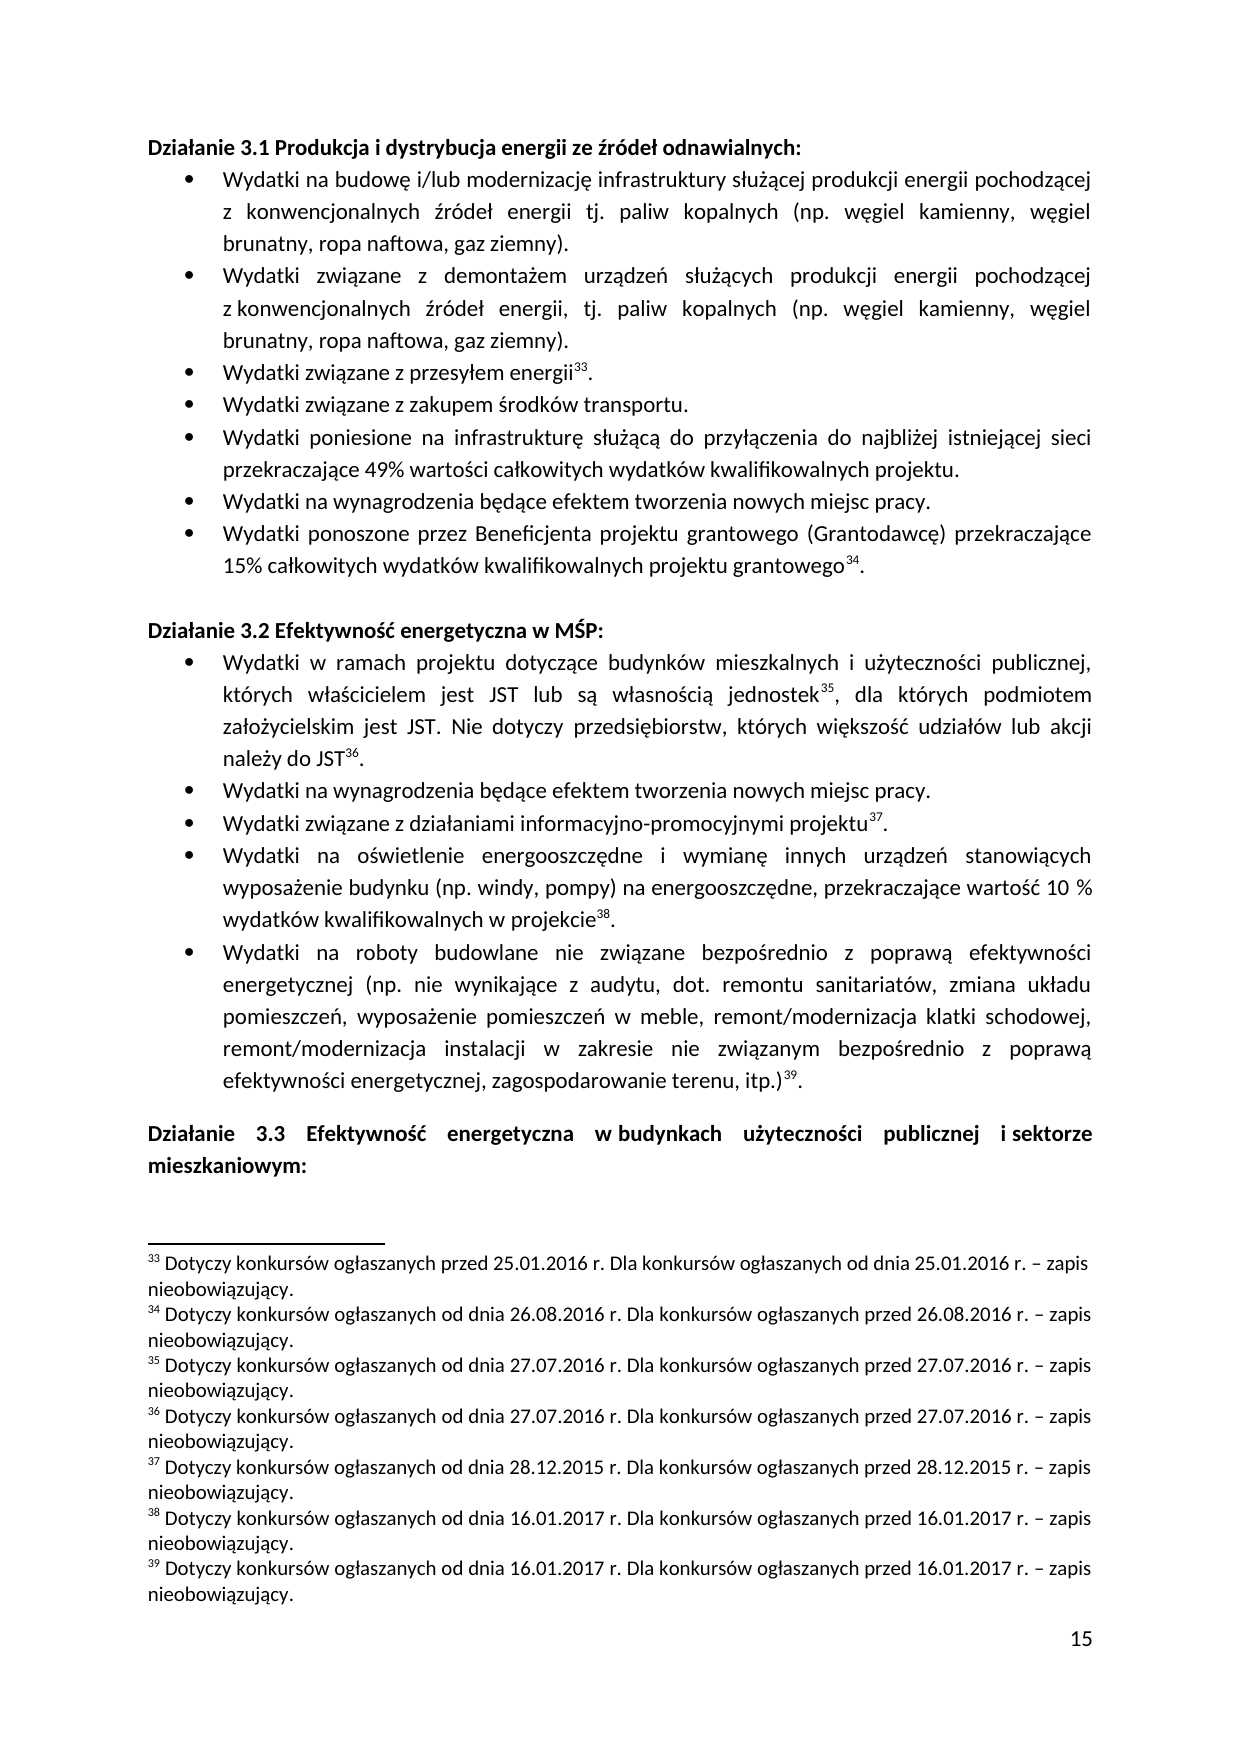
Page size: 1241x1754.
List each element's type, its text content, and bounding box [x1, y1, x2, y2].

list Wydatki związane z demontażem urządzeń służących produkcji energii pochodzącej z konwencjonalnych źródeł energii, tj. paliw kopalnych (np. węgiel kamienny, węgiel brunatny, ropa naftowa, gaz ziemny). [185, 262, 1093, 354]
list Wydatki na oświetlenie energooszczędne i wymianę innych urządzeń stanowiących wyposażenie budynku (np. windy, pompy) na energooszczędne, przekraczające wartość 10 % wydatków kwalifikowalnych w projekcie. [185, 841, 1093, 933]
list Wydatki w ramach projektu dotyczące budynków mieszkalnych i użyteczności publicznej, których właścicielem jest JST lub są własnością jednostek, dla których podmiotem założycielskim jest JST. Nie dotyczy przedsiębiorstw, których większość udziałów lub akcji należy do JST. [185, 648, 1093, 772]
list Wydatki na roboty budowlane nie związane bezpośrednio z poprawą efektywności energetycznej (np. nie wynikające z audytu, dot. remontu sanitariatów, zmiana układu pomieszczeń, wyposażenie pomieszczeń w meble, remont/modernizacja klatki schodowej, remont/modernizacja instalacji w zakresie nie związanym bezpośrednio z poprawą efektywności energetycznej, zagospodarowanie terenu, itp.). [185, 938, 1093, 1094]
text Działanie 3.2 Efektywność energetyczna w MŚP: [148, 616, 1093, 644]
list Wydatki związane z działaniami informacyjno-promocyjnymi projektu. [185, 809, 1093, 837]
list Wydatki związane z zakupem środków transportu. [185, 390, 1093, 418]
list Wydatki na wynagrodzenia będące efektem tworzenia nowych miejsc pracy. [185, 487, 1093, 515]
list Wydatki ponoszone przez Beneficjenta projektu grantowego (Grantodawcę) przekraczające 15% całkowitych wydatków kwalifikowalnych projektu grantowego. [185, 519, 1093, 579]
text Działanie 3.3 Efektywność energetyczna w budynkach użyteczności publicznej i sektorze mieszkaniowym: [148, 1119, 1093, 1179]
list Wydatki poniesione na infrastrukturę służącą do przyłączenia do najbliżej istniejącej sieci przekraczające 49% wartości całkowitych wydatków kwalifikowalnych projektu. [185, 423, 1093, 483]
list Wydatki związane z przesyłem energii. [185, 358, 1093, 386]
list Wydatki na budowę i/lub modernizację infrastruktury służącej produkcji energii pochodzącej z konwencjonalnych źródeł energii tj. paliw kopalnych (np. węgiel kamienny, węgiel brunatny, ropa naftowa, gaz ziemny). [185, 165, 1093, 257]
list Wydatki na wynagrodzenia będące efektem tworzenia nowych miejsc pracy. [185, 777, 1093, 805]
text Działanie 3.1 Produkcja i dystrybucja energii ze źródeł odnawialnych: [148, 133, 1093, 161]
